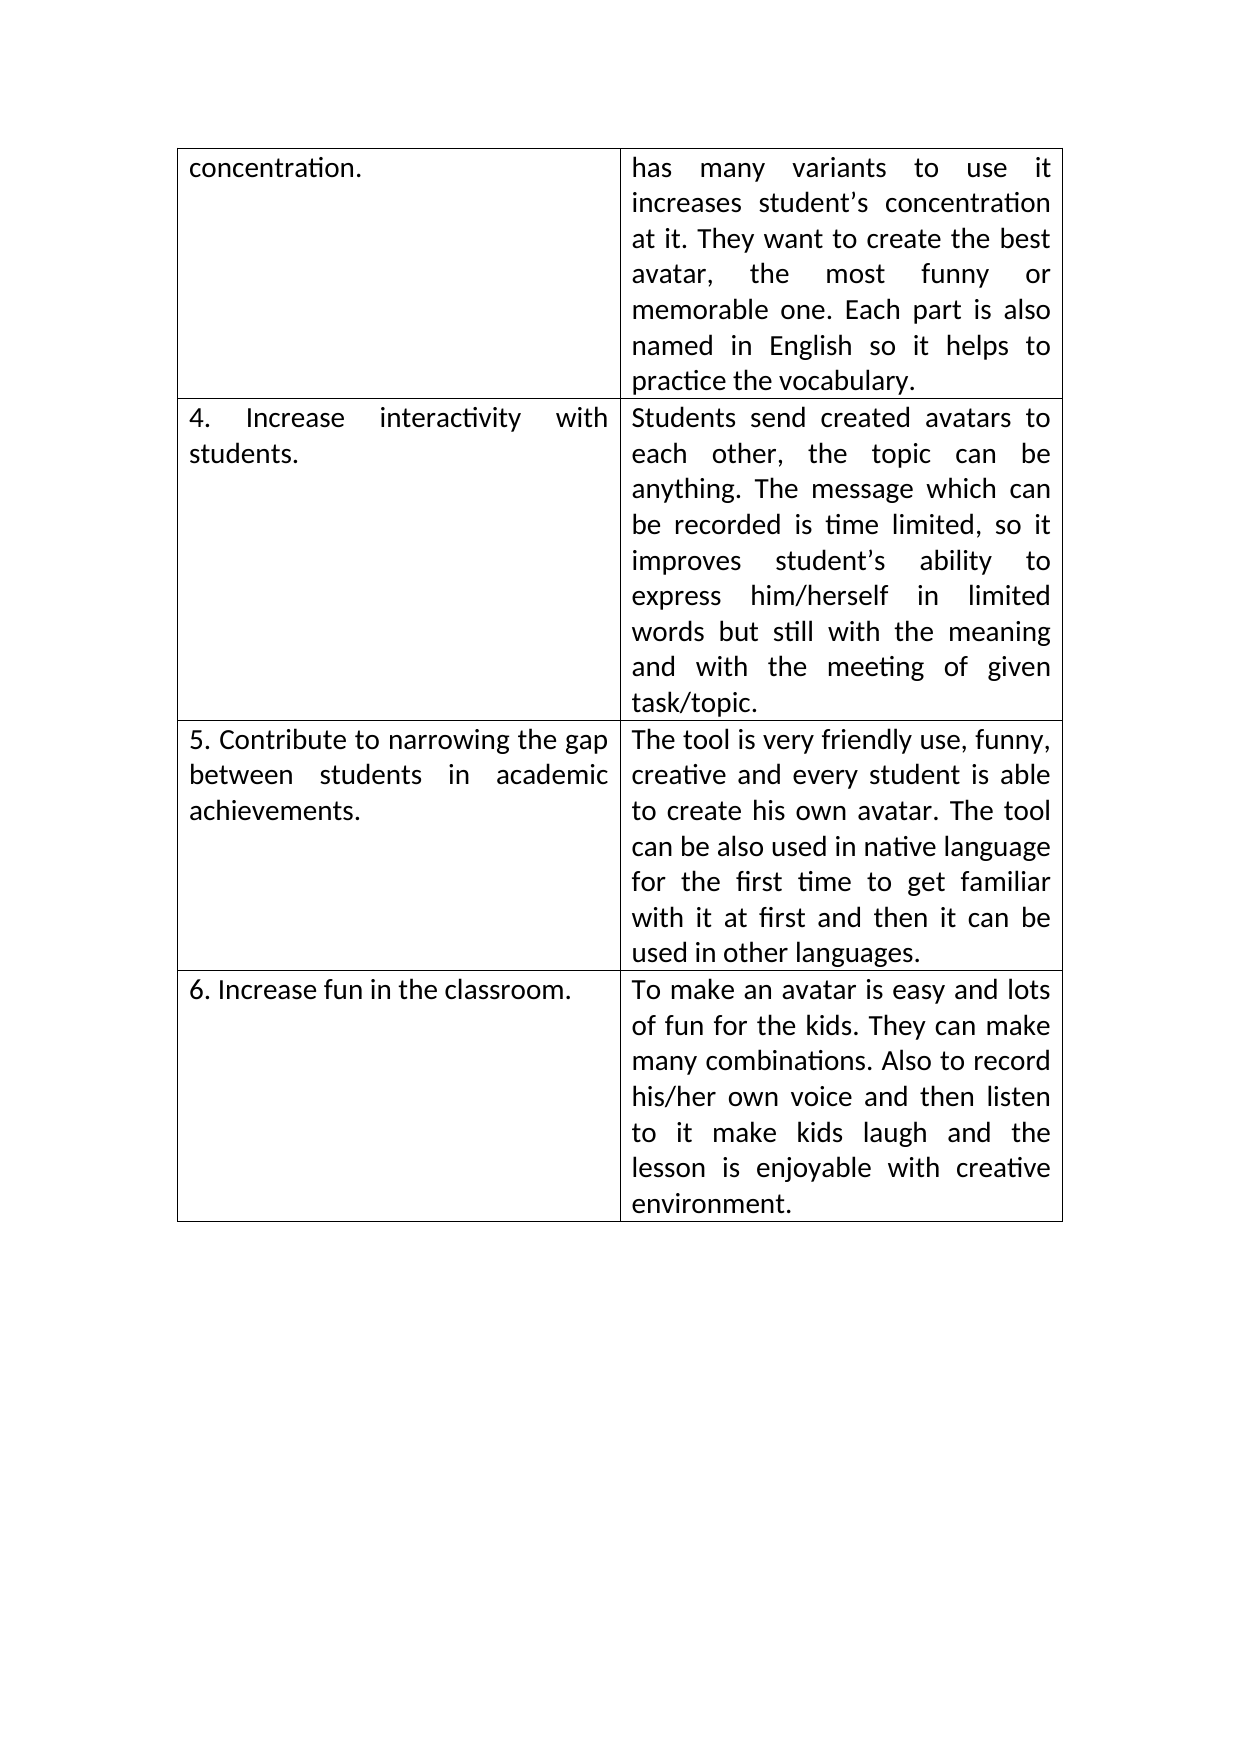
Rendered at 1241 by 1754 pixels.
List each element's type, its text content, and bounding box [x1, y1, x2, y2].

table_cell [178, 149, 620, 398]
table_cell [621, 149, 1062, 398]
table_cell To make an avatar is easy and lots of fun for the kids. They can make many combinations. Also to record his/her own voice and then listen to it make kids laugh and the lesson is enjoyable with creative environment. [621, 971, 1062, 1221]
table_cell The tool is very friendly use, funny, creative and every student is able to create his own avatar. The tool can be also used in native language for the first time to get familiar with it at first and then it can be used in other languages. [621, 721, 1062, 970]
table_cell 6. Increase fun in the classroom. [178, 971, 620, 1221]
table_cell Students send created avatars to each other, the topic can be anything. The message which can be recorded is time limited, so it improves student’s ability to express him/herself in limited words but still with the meaning and with the meeting of given task/topic. [621, 399, 1062, 720]
table_cell 4. Increase interactivity with students. [178, 399, 620, 720]
table_cell 5. Contribute to narrowing the gap between students in academic achievements. [178, 721, 620, 970]
